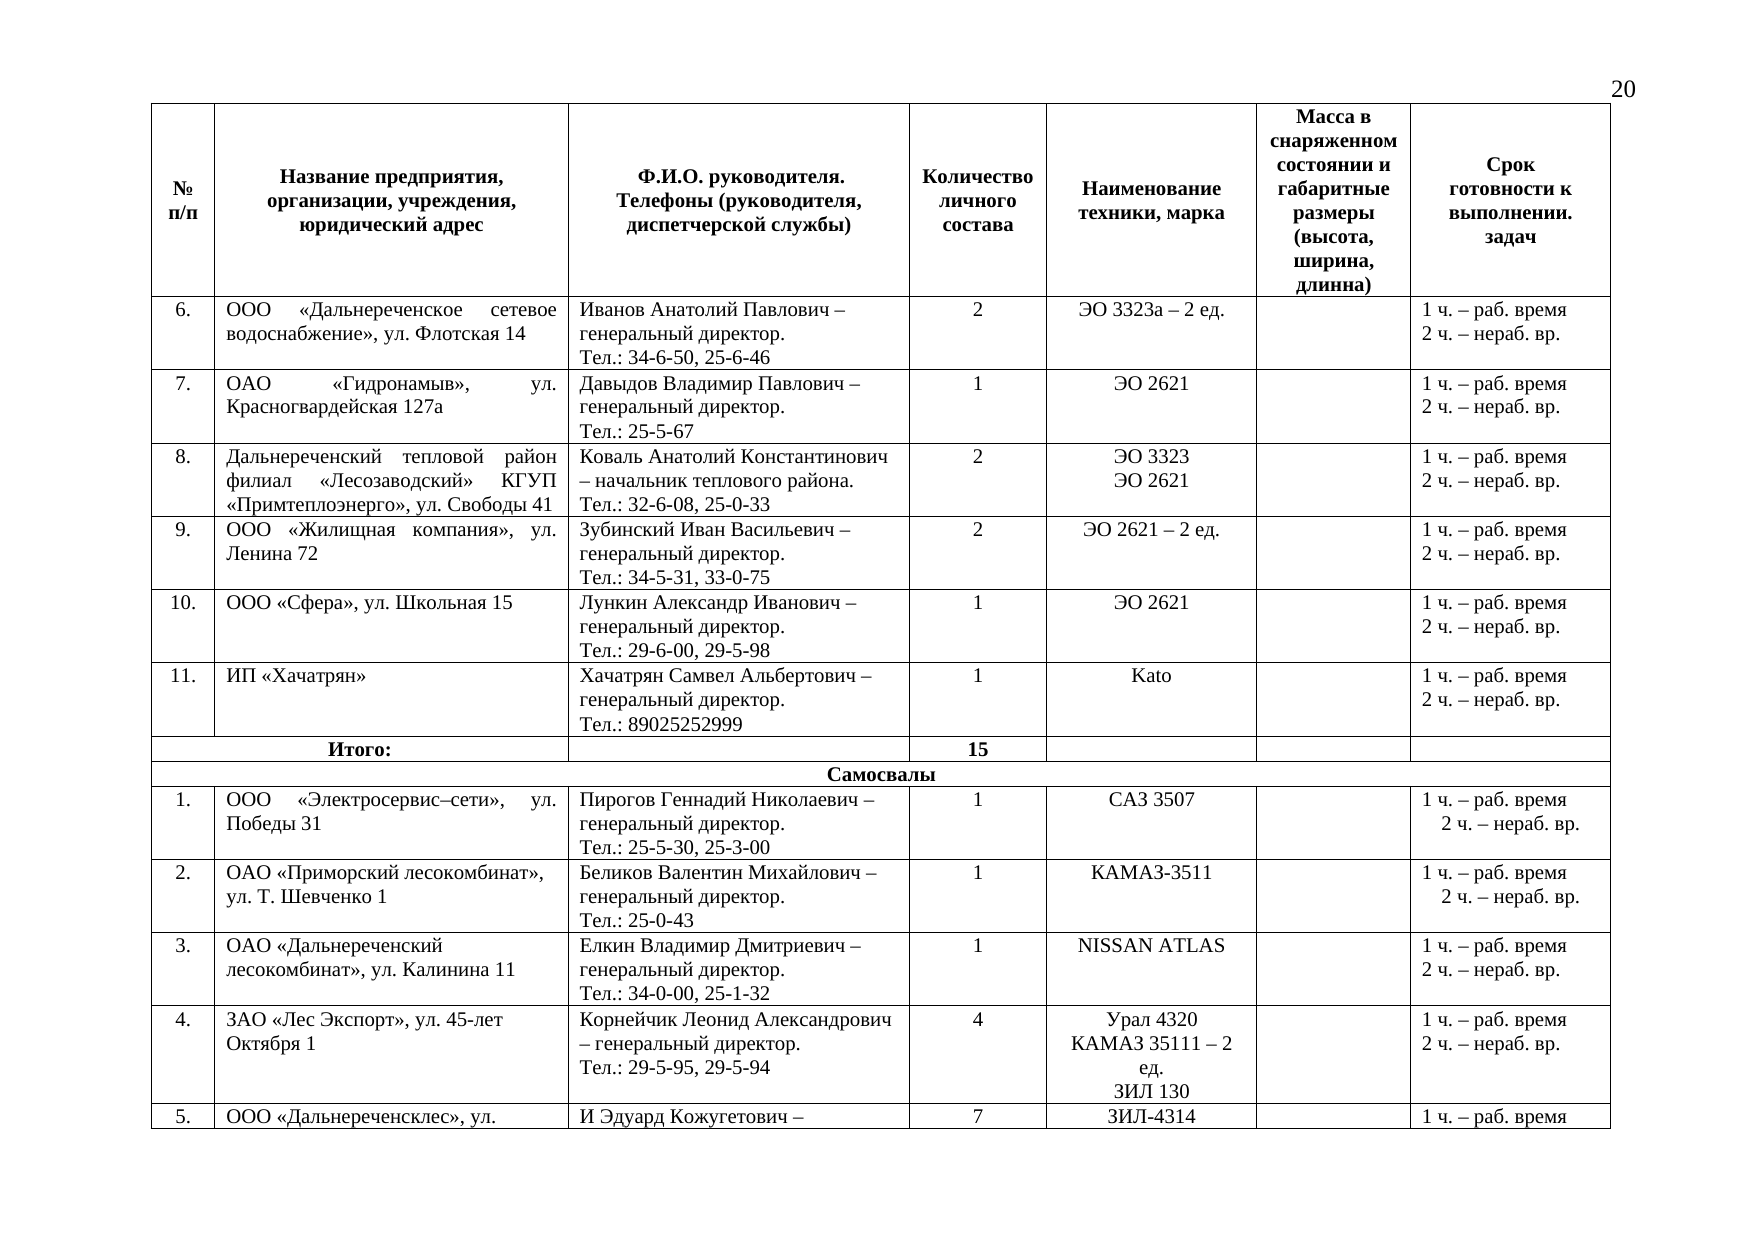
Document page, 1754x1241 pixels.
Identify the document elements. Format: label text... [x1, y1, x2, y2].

table_cell 4. [152, 1006, 214, 1103]
table_cell [1257, 590, 1410, 662]
table_cell 10. [152, 590, 214, 662]
table_cell [1257, 517, 1410, 589]
table_cell Kato [1047, 663, 1256, 736]
table_cell 1 ч. – раб. время 2 ч. – нераб. вр [1411, 1104, 1610, 1128]
table_cell [569, 737, 909, 761]
table_cell Елкин Владимир Дмитриевич – генеральный директор. Тел.: 34-0-00, 25-1-32 [569, 933, 909, 1005]
table_cell ООО «Сфера», ул. Школьная 15 [215, 590, 568, 662]
table_cell Пирогов Геннадий Николаевич – генеральный директор. Тел.: 25-5-30, 25-3-00 [569, 787, 909, 859]
table_cell 1 [910, 590, 1046, 662]
table_cell Коваль Анатолий Константинович – начальник теплового района. Тел.: 32-6-08, 25-0-33 [569, 444, 909, 516]
table_cell ООО «Дальнереченсклес», ул. Лесная 2а [215, 1104, 568, 1128]
table_header Название предприятия, организации, учреждения, юридический адрес [215, 104, 568, 296]
table_cell ЭО 2621 [1047, 370, 1256, 443]
table_cell [1257, 933, 1410, 1005]
table_cell ОАО «Дальнереченский лесокомбинат», ул. Калинина 11 [215, 933, 568, 1005]
table_cell [1257, 787, 1410, 859]
table_cell 3. [152, 933, 214, 1005]
table_cell 1 ч. – раб. время 2 ч. – нераб. вр. [1411, 1006, 1610, 1103]
table_cell Дальнереченский тепловой район филиал «Лесозаводский» КГУП «Примтеплоэнерго», ул. Свободы 41 [215, 444, 568, 516]
table_cell 1 [910, 933, 1046, 1005]
table_cell [1257, 444, 1410, 516]
table_cell Беликов Валентин Михайлович – генеральный директор. Тел.: 25-0-43 [569, 860, 909, 932]
table_cell 2 [910, 297, 1046, 369]
table_cell КАМАЗ-3511 [1047, 860, 1256, 932]
table_cell ОАО «Гидронамыв», ул. Красногвардейская 127а [215, 370, 568, 443]
table_cell 1 ч. – раб. время 2 ч. – нераб. вр. [1411, 297, 1610, 369]
table_header Наименование техники, марка [1047, 104, 1256, 296]
table_cell 2 [910, 517, 1046, 589]
table_cell САЗ 3507 [1047, 787, 1256, 859]
table_cell 1 ч. – раб. время 2 ч. – нераб. вр. [1411, 663, 1610, 736]
table_cell [1411, 737, 1610, 761]
table_cell Хачатрян Самвел Альбертович – генеральный директор. Тел.: 89025252999 [569, 663, 909, 736]
table_cell 7. [152, 370, 214, 443]
table_cell 6. [152, 297, 214, 369]
table_header Масса в снаряженном состоянии и габаритные размеры (высота, ширина, длинна) [1257, 104, 1410, 296]
table_cell ЭО 2621 [1047, 590, 1256, 662]
table_header № п/п [152, 104, 214, 296]
table_cell Итого: [152, 737, 568, 761]
table_cell NISSAN ATLAS [1047, 933, 1256, 1005]
table_cell 1 ч. – раб. время 2 ч. – нераб. вр. [1411, 860, 1610, 932]
table_cell ИП «Хачатрян» [215, 663, 568, 736]
table_cell 2 [910, 444, 1046, 516]
table_cell 1. [152, 787, 214, 859]
table_header Срок готовности к выполнении. задач [1411, 104, 1610, 296]
table_cell Зубинский Иван Васильевич – генеральный директор. Тел.: 34-5-31, 33-0-75 [569, 517, 909, 589]
table_cell Давыдов Владимир Павлович – генеральный директор. Тел.: 25-5-67 [569, 370, 909, 443]
table_cell [1257, 370, 1410, 443]
table_cell ООО «Дальнереченское сетевое водоснабжение», ул. Флотская 14 [215, 297, 568, 369]
table_cell ЗАО «Лес Экспорт», ул. 45-лет Октября 1 [215, 1006, 568, 1103]
table_cell 1 ч. – раб. время 2 ч. – нераб. вр. [1411, 933, 1610, 1005]
table_cell [1257, 297, 1410, 369]
table_cell 1 ч. – раб. время 2 ч. – нераб. вр. [1411, 517, 1610, 589]
table_cell И Эдуард Кожугетович – генеральный директор. Тел.: 25-4-42, 25-1-32 [569, 1104, 909, 1128]
table_cell 2. [152, 860, 214, 932]
table_cell Урал 4320 КАМАЗ 35111 – 2 ед. ЗИЛ 130 [1047, 1006, 1256, 1103]
table_cell Иванов Анатолий Павлович – генеральный директор. Тел.: 34-6-50, 25-6-46 [569, 297, 909, 369]
table_cell ООО «Жилищная компания», ул. Ленина 72 [215, 517, 568, 589]
table_cell [1257, 1006, 1410, 1103]
table_cell 1 ч. – раб. время 2 ч. – нераб. вр. [1411, 444, 1610, 516]
table_cell 1 [910, 860, 1046, 932]
table_header Ф.И.О. руководителя. Телефоны (руководителя, диспетчерской службы) [569, 104, 909, 296]
table_cell 11. [152, 663, 214, 736]
table_cell [1257, 737, 1410, 761]
table_cell 4 [910, 1006, 1046, 1103]
table_cell 1 ч. – раб. время 2 ч. – нераб. вр. [1411, 787, 1610, 859]
table_cell 1 ч. – раб. время 2 ч. – нераб. вр. [1411, 590, 1610, 662]
table_cell 1 [910, 370, 1046, 443]
table_cell [1047, 737, 1256, 761]
table_cell ЭО 3323 ЭО 2621 [1047, 444, 1256, 516]
table_cell 9. [152, 517, 214, 589]
table_cell 1 ч. – раб. время 2 ч. – нераб. вр. [1411, 370, 1610, 443]
table_cell ОАО «Приморский лесокомбинат», ул. Т. Шевченко 1 [215, 860, 568, 932]
table_cell ЭО 2621 – 2 ед. [1047, 517, 1256, 589]
table_header Количество личного состава [910, 104, 1046, 296]
table_cell Корнейчик Леонид Александрович – генеральный директор. Тел.: 29-5-95, 29-5-94 [569, 1006, 909, 1103]
table_cell Самосвалы [152, 762, 1610, 786]
table_cell Лункин Александр Иванович – генеральный директор. Тел.: 29-6-00, 29-5-98 [569, 590, 909, 662]
table_cell [1257, 860, 1410, 932]
table_cell 8. [152, 444, 214, 516]
table_cell 7 [910, 1104, 1046, 1128]
table_cell ООО «Электросервис–сети», ул. Победы 31 [215, 787, 568, 859]
table_cell ЗИЛ-4314 ЗИЛ-4502 КАМАЗ-5511 – 2 ед. КАМАЗ-65511 - 3ед. [1047, 1104, 1256, 1128]
table_cell 5. [152, 1104, 214, 1128]
table_cell [1257, 1104, 1410, 1128]
table_cell 1 [910, 663, 1046, 736]
table_cell ЭО 3323а – 2 ед. [1047, 297, 1256, 369]
table_cell 15 [910, 737, 1046, 761]
table_cell [1257, 663, 1410, 736]
table_cell 1 [910, 787, 1046, 859]
